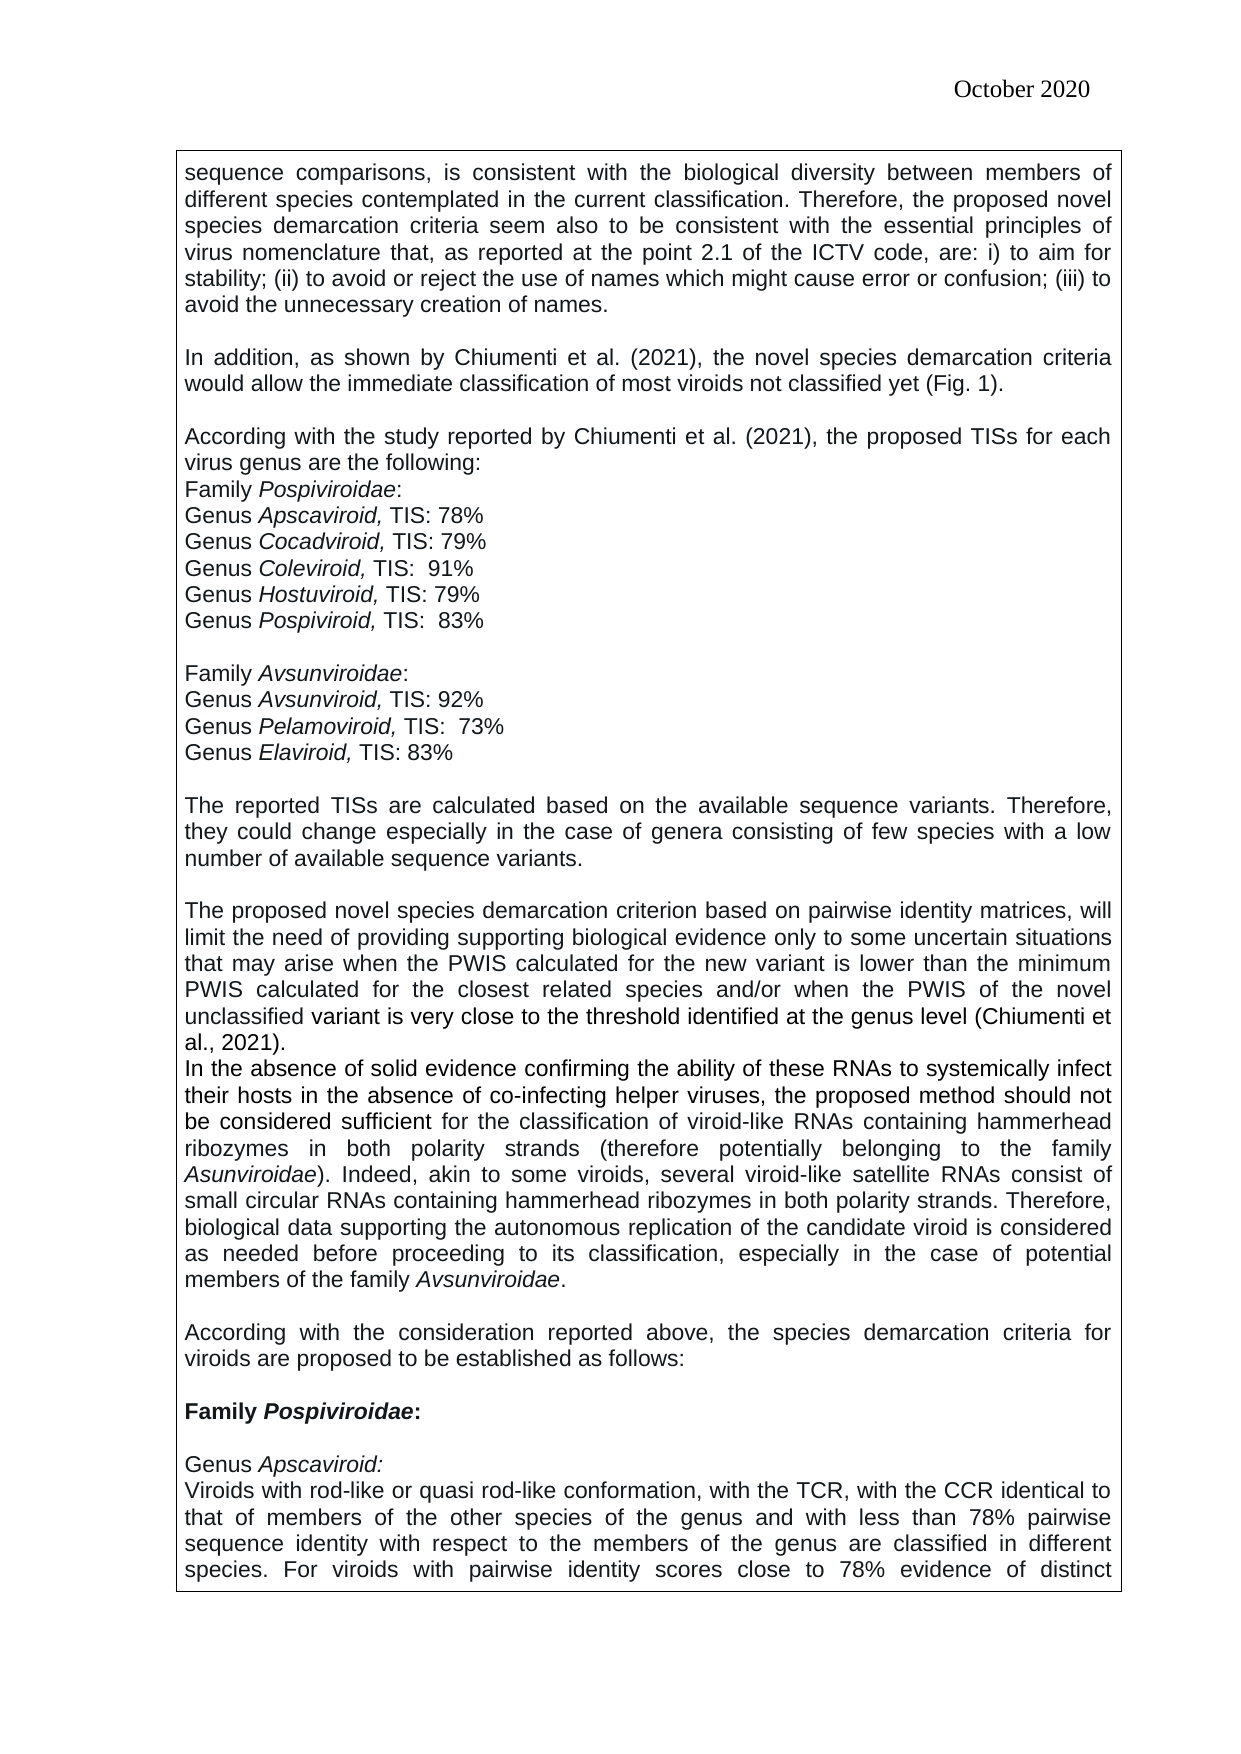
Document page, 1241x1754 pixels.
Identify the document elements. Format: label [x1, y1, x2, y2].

table_header [177, 151, 1121, 1591]
